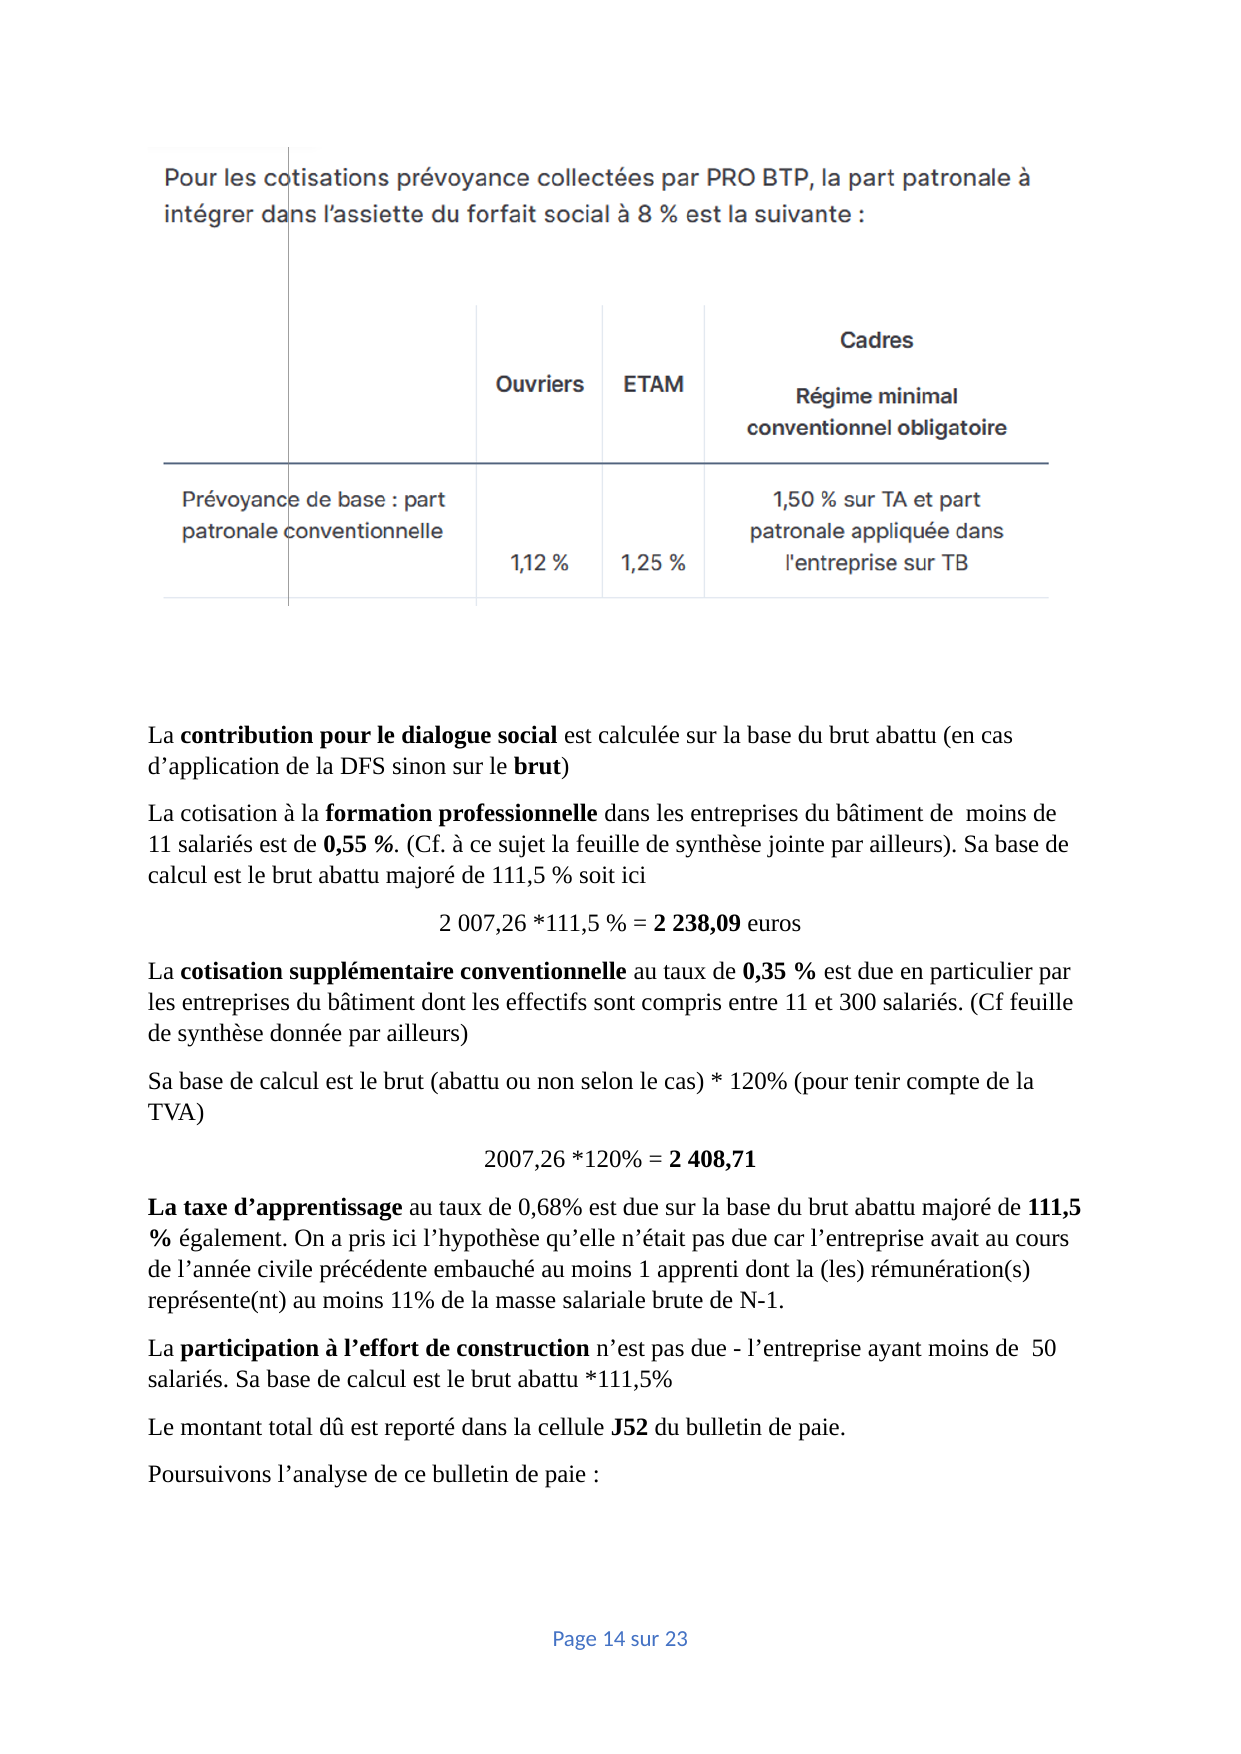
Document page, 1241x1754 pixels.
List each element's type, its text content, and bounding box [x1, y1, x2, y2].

text La participation à l’effort de construction n’est pas due - l’entreprise ayant moins de 50 salariés. Sa base de calcul est le brut abattu *111,5% [148, 1333, 1093, 1393]
text Sa base de calcul est le brut (abattu ou non selon le cas) * 120% (pour tenir compte de la TVA) [148, 1066, 1093, 1126]
text Poursuivons l’analyse de ce bulletin de paie : [148, 1459, 1093, 1488]
text La cotisation supplémentaire conventionnelle au taux de 0,35 % est due en particulier par les entreprises du bâtiment dont les effectifs sont compris entre 11 et 300 salariés. (Cf feuille de synthèse donnée par ailleurs) [148, 956, 1093, 1047]
text 2 007,26 *111,5 % = 2 238,09 euros [148, 908, 1093, 937]
text La contribution pour le dialogue social est calculée sur la base du brut abattu (en cas d’application de la DFS sinon sur le brut) [148, 720, 1093, 779]
picture [147, 147, 1093, 606]
text La taxe d’apprentissage au taux de 0,68% est due sur la base du brut abattu majoré de 111,5 % également. On a pris ici l’hypothèse qu’elle n’était pas due car l’entreprise avait au cours de l’année civile précédente embauché au moins 1 apprenti dont la (les) rémunération(s) représente(nt) au moins 11% de la masse salariale brute de N-1. [148, 1192, 1093, 1314]
text La cotisation à la formation professionnelle dans les entreprises du bâtiment de moins de 11 salariés est de 0,55 %. (Cf. à ce sujet la feuille de synthèse jointe par ailleurs). Sa base de calcul est le brut abattu majoré de 111,5 % soit ici [148, 798, 1093, 889]
text 2007,26 *120% = 2 408,71 [148, 1144, 1093, 1173]
text Le montant total dû est reporté dans la cellule J52 du bulletin de paie. [148, 1412, 1093, 1441]
